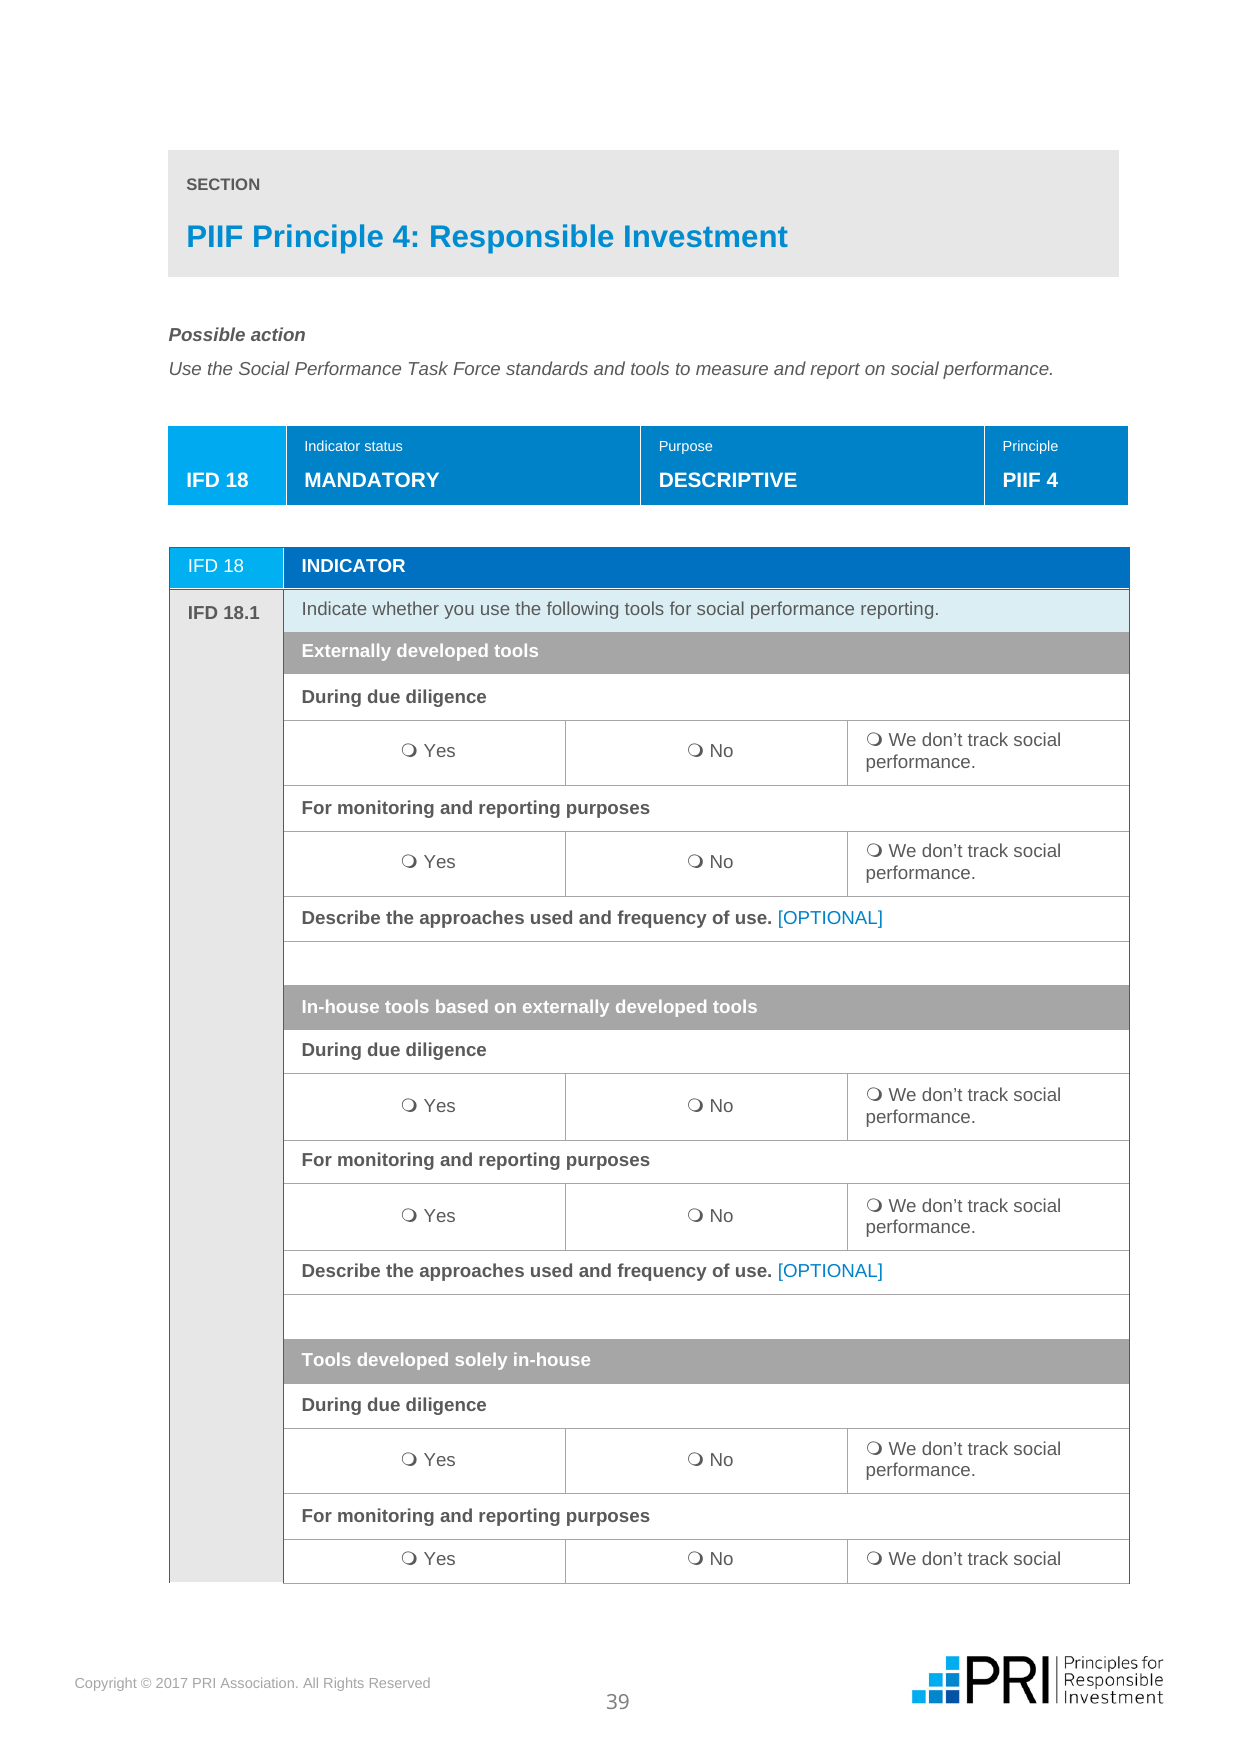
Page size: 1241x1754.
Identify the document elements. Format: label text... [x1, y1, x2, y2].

table_cell We don’t track social performance. [848, 832, 1129, 896]
table_header [168, 426, 286, 462]
table_cell Describe the approaches used and frequency of use. [Optional] [284, 1251, 1129, 1294]
table_cell During due diligence [284, 1384, 1129, 1428]
table_cell Yes [284, 1540, 565, 1582]
table_cell For monitoring and reporting purposes [284, 1494, 1129, 1539]
table_cell Describe the approaches used and frequency of use. [Optional] [284, 897, 1129, 941]
table_header INDICATOR [284, 548, 1129, 588]
table_cell [284, 942, 1129, 984]
table_cell Indicate whether you use the following tools for social performance reporting. [284, 590, 1129, 632]
table_cell Externally developed tools [284, 632, 1129, 674]
table_cell For monitoring and reporting purposes [284, 1141, 1129, 1183]
table_cell No [566, 1540, 847, 1582]
table_cell PIIF Principle 4: Responsible Investment [168, 194, 1119, 277]
table_cell During due diligence [284, 1030, 1129, 1072]
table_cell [848, 1540, 1129, 1582]
table_cell No [566, 1184, 847, 1250]
table_header Principle [985, 426, 1128, 462]
table_cell PIIF 4 [985, 462, 1128, 505]
table_cell Yes [284, 1429, 565, 1493]
table_header IFD 18 [170, 548, 283, 588]
table_cell We don’t track social performance. [848, 721, 1129, 785]
table_cell No [566, 832, 847, 896]
table_cell No [566, 721, 847, 785]
table_cell During due diligence [284, 674, 1129, 720]
picture [778, 1263, 782, 1281]
table_cell Yes [284, 832, 565, 896]
table_cell Yes [284, 1074, 565, 1140]
table_cell Yes [284, 721, 565, 785]
table_cell MANDATORY [287, 462, 640, 505]
table_cell We don’t track social performance. [848, 1184, 1129, 1250]
picture [877, 1263, 881, 1281]
table_cell In-house tools based on externally developed tools [284, 985, 1129, 1030]
table_cell We don’t track social performance. [848, 1074, 1129, 1140]
table_cell No [566, 1074, 847, 1140]
text Possible action [168, 323, 1072, 345]
table_header Purpose [641, 426, 984, 462]
table_cell For monitoring and reporting purposes [284, 786, 1129, 831]
table_cell IFD 18.1 [170, 590, 283, 1582]
table_cell DESCRIPTIVE [641, 462, 984, 505]
table_cell IFD 18 [168, 462, 286, 505]
table_header Indicator status [287, 426, 640, 462]
table_cell We don’t track social performance. [848, 1429, 1129, 1493]
picture [877, 910, 881, 928]
table_cell [284, 1295, 1129, 1339]
table_cell Tools developed solely in-house [284, 1340, 1129, 1383]
table_header SECTION [168, 150, 1119, 193]
text Use the Social Performance Task Force standards and tools to measure and report on social performance. [168, 357, 1072, 379]
table_cell Yes [284, 1184, 565, 1250]
table_cell No [566, 1429, 847, 1493]
picture [0, 1560, 1241, 1754]
picture [778, 910, 782, 928]
